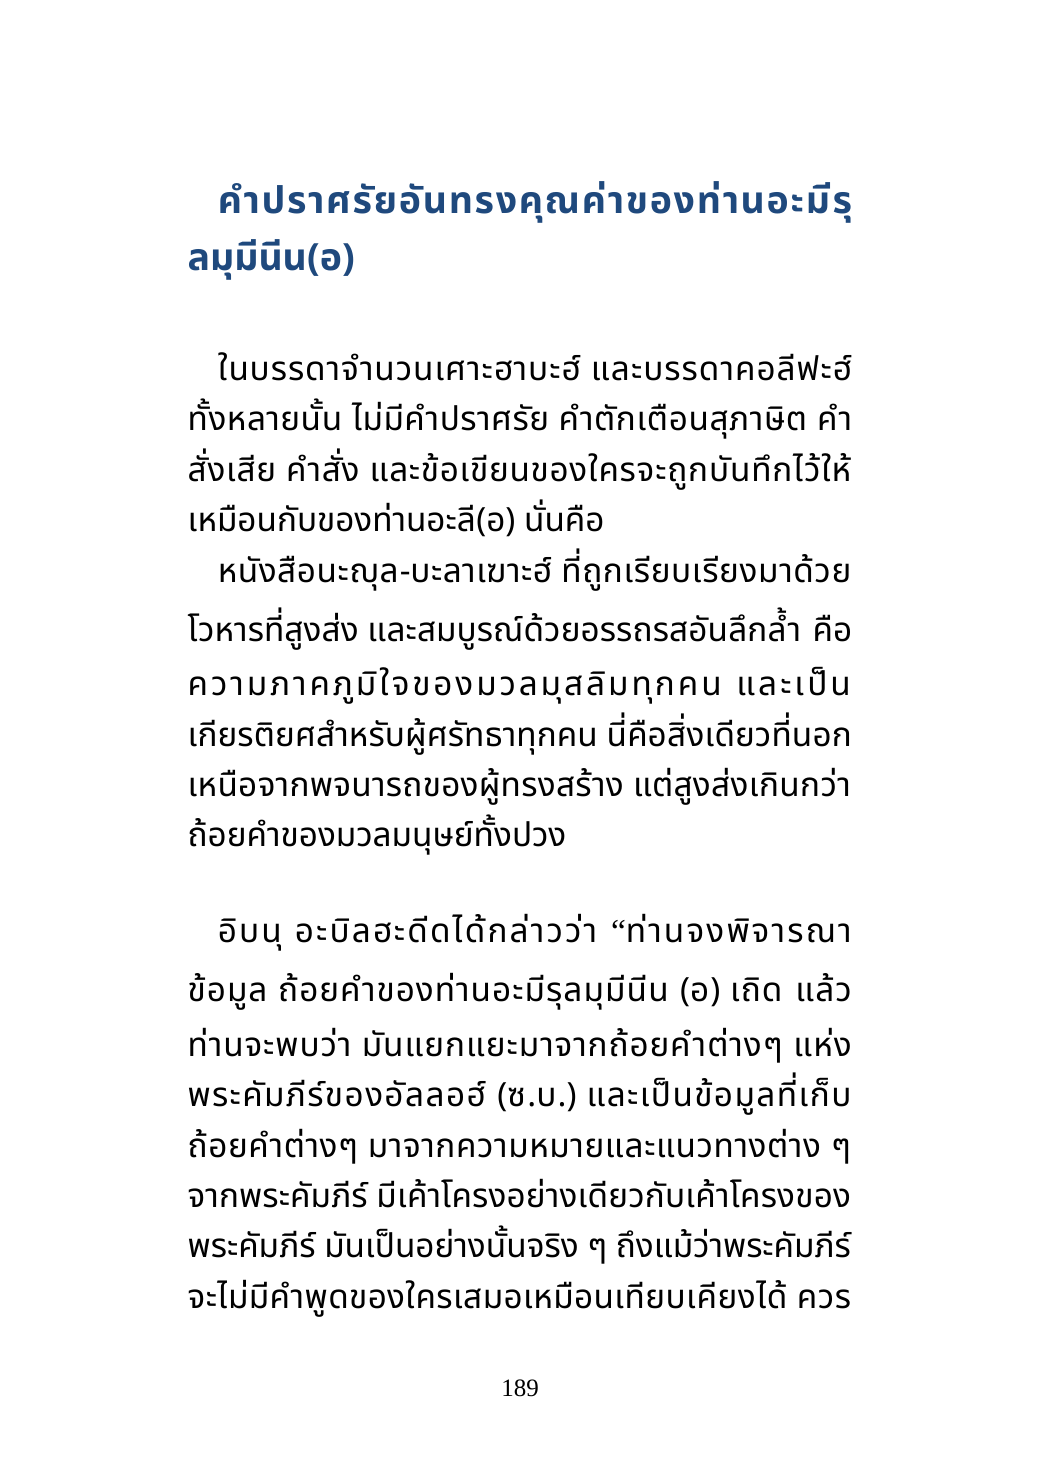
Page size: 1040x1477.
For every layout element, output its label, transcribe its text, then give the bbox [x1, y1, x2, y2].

text หนังสือนะญุล-บะลาเฆาะฮ์ ที่ถูกเรียบเรียงมาด้วยโวหารที่สูงส่ง และสมบูรณ์ด้วยอรรถรสอันลึกล้ำ คือความภาคภูมิใจของมวลมุสลิมทุกคน และเป็นเกียรติยศสำหรับผู้ศรัทธาทุกคน นี่คือสิ่งเดียวที่นอกเหนือจากพจนารถของผู้ทรงสร้าง แต่สูงส่งเกินกว่าถ้อยคำของมวลมนุษย์ทั้งปวง [187, 547, 852, 862]
subtitle คำปราศรัยอันทรงคุณค่าของท่านอะมีรุลมุมีนีน(อ) [187, 173, 852, 287]
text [187, 907, 852, 1323]
text ในบรรดาจำนวนเศาะฮาบะฮ์ และบรรดาคอลีฟะฮ์ทั้งหลายนั้น ไม่มีคำปราศรัย คำตักเตือนสุภาษิต คำสั่งเสีย คำสั่ง และข้อเขียนของใครจะถูกบันทึกไว้ให้เหมือนกับของท่านอะลี(อ) นั่นคือ [187, 345, 852, 547]
